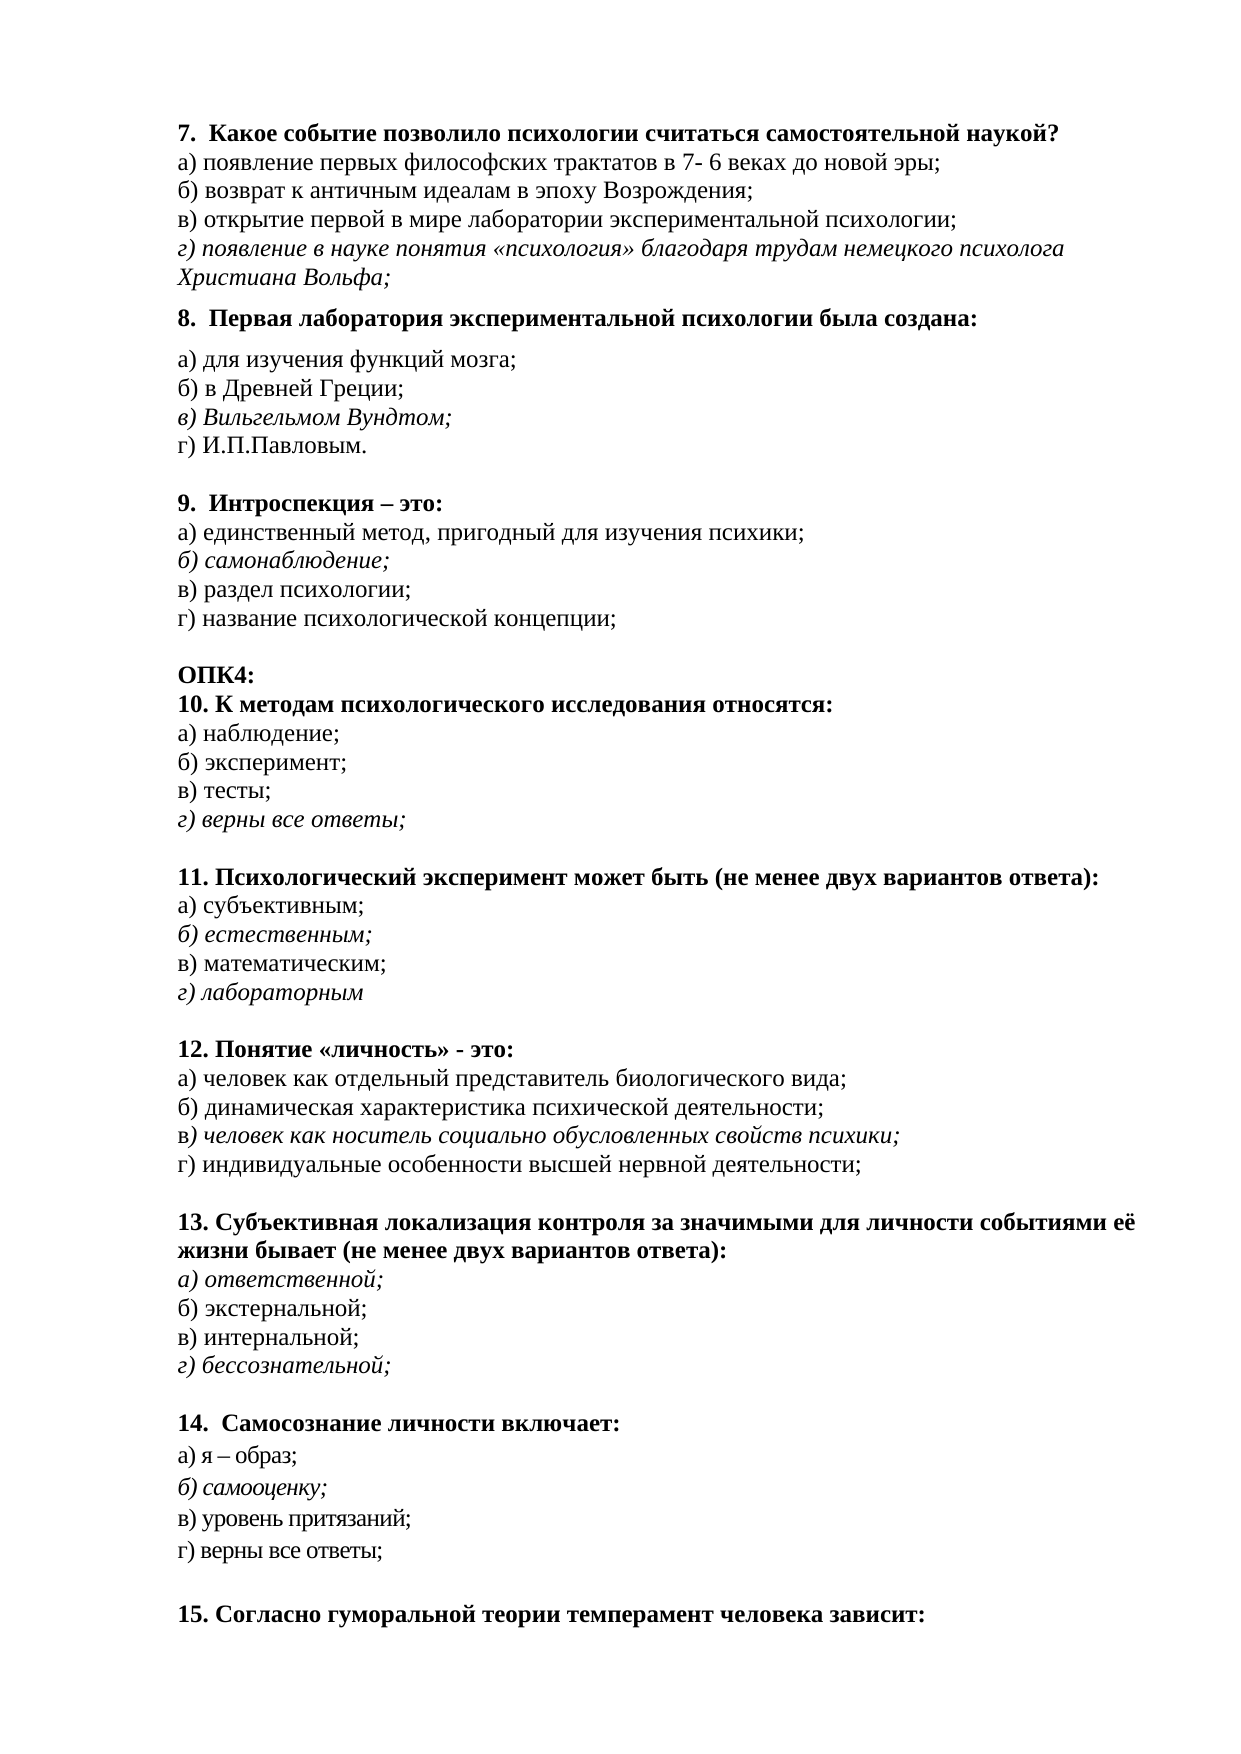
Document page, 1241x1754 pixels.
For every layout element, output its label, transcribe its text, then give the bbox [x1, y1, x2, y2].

text 15. Согласно гуморальной теории темперамент человека зависит: [177, 1599, 1150, 1627]
text б) динамическая характеристика психической деятельности; [177, 1092, 1152, 1121]
text в) уровень притязаний; [177, 1503, 1150, 1532]
text в) раздел психологии; [177, 574, 1152, 603]
text в) человек как носитель социально обусловленных свойств психики; [177, 1121, 1152, 1149]
text г) верны все ответы; [177, 804, 1152, 833]
text а) единственный метод, пригодный для изучения психики; [177, 517, 1152, 546]
text б) возврат к античным идеалам в эпоху Возрождения; [177, 176, 1152, 204]
text в) интернальной; [177, 1322, 1152, 1351]
text в) Вильгельмом Вундтом; [177, 402, 1152, 431]
text б) самонаблюдение; [177, 546, 1152, 574]
text 14. Самосознание личности включает: [177, 1408, 1152, 1437]
text б) эксперимент; [177, 747, 1152, 776]
text г) бессознательной; [177, 1351, 1152, 1379]
text а) ответственной; [177, 1264, 1152, 1293]
text в) тесты; [177, 776, 1152, 804]
text а) для изучения функций мозга; [177, 344, 1152, 373]
text г) И.П.Павловым. [177, 431, 1152, 459]
text б) естественным; [177, 919, 1152, 948]
text а) наблюдение; [177, 718, 1152, 747]
text в) математическим; [177, 948, 1152, 977]
text г) появление в науке понятия «психология» благодаря трудам немецкого психолога Христиана Вольфа; [177, 233, 1152, 291]
text г) лабораторным [177, 977, 1152, 1006]
text 9. Интроспекция – это: [177, 488, 1152, 517]
text в) открытие первой в мире лаборатории экспериментальной психологии; [177, 204, 1152, 233]
text б) самооценку; [177, 1472, 1150, 1500]
text г) название психологической концепции; [177, 603, 1152, 632]
text а) я – образ; [177, 1440, 1150, 1469]
text 8. Первая лаборатория экспериментальной психологии была создана: [177, 303, 1152, 332]
text 13. Субъективная локализация контроля за значимыми для личности событиями её жизни бывает (не менее двух вариантов ответа): [177, 1207, 1152, 1264]
text б) экстернальной; [177, 1293, 1152, 1322]
text а) субъективным; [177, 891, 1152, 919]
text б) в Древней Греции; [177, 373, 1152, 402]
text а) человек как отдельный представитель биологического вида; [177, 1063, 1152, 1092]
text г) индивидуальные особенности высшей нервной деятельности; [177, 1149, 1152, 1178]
text 10. К методам психологического исследования относятся: [177, 689, 1152, 718]
text 12. Понятие «личность» - это: [177, 1034, 1152, 1063]
text 7. Какое событие позволило психологии считаться самостоятельной наукой? [177, 118, 1152, 147]
text г) верны все ответы; [177, 1535, 1150, 1564]
text 11. Психологический эксперимент может быть (не менее двух вариантов ответа): [177, 862, 1152, 891]
text а) появление первых философских трактатов в 7- 6 веках до новой эры; [177, 147, 1152, 176]
text ОПК4: [177, 661, 1152, 689]
